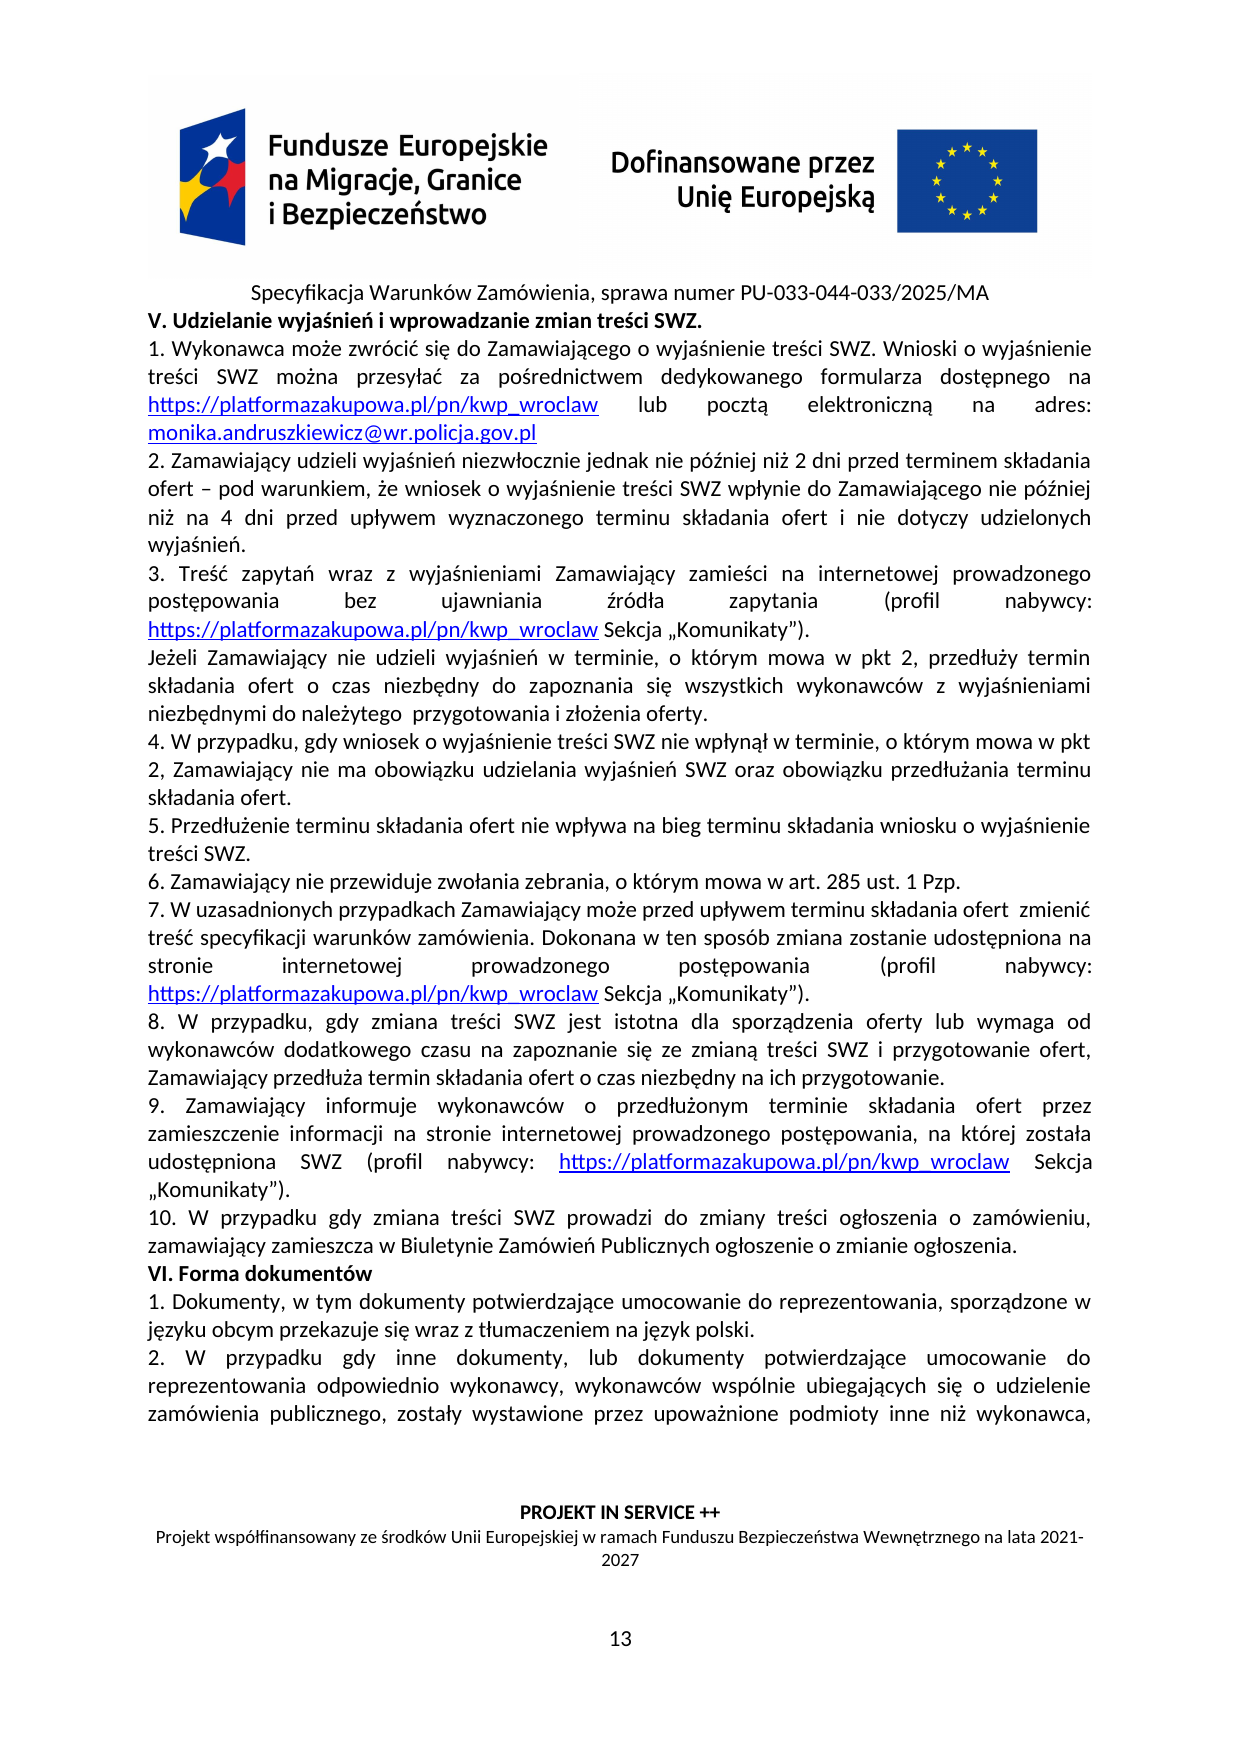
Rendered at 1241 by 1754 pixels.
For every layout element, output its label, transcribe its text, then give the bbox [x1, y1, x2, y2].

text 8. W przypadku, gdy zmiana treści SWZ jest istotna dla sporządzenia oferty lub wymaga od wykonawców dodatkowego czasu na zapoznanie się ze zmianą treści SWZ i przygotowanie ofert, Zamawiający przedłuża termin składania ofert o czas niezbędny na ich przygotowanie. [148, 1007, 1093, 1091]
text 7. W uzasadnionych przypadkach Zamawiający może przed upływem terminu składania ofert zmienić treść specyfikacji warunków zamówienia. Dokonana w ten sposób zmiana zostanie udostępniona na stronie internetowej prowadzonego postępowania (profil nabywcy: https://platformazakupowa.pl/pn/kwp_wroclaw Sekcja „Komunikaty”). [148, 895, 1093, 1007]
text 2. Zamawiający udzieli wyjaśnień niezwłocznie jednak nie później niż 2 dni przed terminem składania ofert – pod warunkiem, że wniosek o wyjaśnienie treści SWZ wpłynie do Zamawiającego nie później niż na 4 dni przed upływem wyznaczonego terminu składania ofert i nie dotyczy udzielonych wyjaśnień. [148, 447, 1093, 559]
text 1. Wykonawca może zwrócić się do Zamawiającego o wyjaśnienie treści SWZ. Wnioski o wyjaśnienie treści SWZ można przesyłać za pośrednictwem dedykowanego formularza dostępnego na https://platformazakupowa.pl/pn/kwp_wroclaw lub pocztą elektroniczną na adres: monika.andruszkiewicz@wr.policja.gov.pl [148, 334, 1093, 447]
text 5. Przedłużenie terminu składania ofert nie wpływa na bieg terminu składania wniosku o wyjaśnienie treści SWZ. [148, 811, 1093, 867]
text Jeżeli Zamawiający nie udzieli wyjaśnień w terminie, o którym mowa w pkt 2, przedłuży termin składania ofert o czas niezbędny do zapoznania się wszystkich wykonawców z wyjaśnieniami niezbędnymi do należytego przygotowania i złożenia oferty. [148, 643, 1093, 727]
text 3. Treść zapytań wraz z wyjaśnieniami Zamawiający zamieści na internetowej prowadzonego postępowania bez ujawniania źródła zapytania (profil nabywcy: https://platformazakupowa.pl/pn/kwp_wroclaw Sekcja „Komunikaty”). [148, 559, 1093, 643]
text VI. Forma dokumentów [148, 1259, 1093, 1287]
text 6. Zamawiający nie przewiduje zwołania zebrania, o którym mowa w art. 285 ust. 1 Pzp. [148, 867, 1093, 895]
text 9. Zamawiający informuje wykonawców o przedłużonym terminie składania ofert przez zamieszczenie informacji na stronie internetowej prowadzonego postępowania, na której została udostępniona SWZ (profil nabywcy: https://platformazakupowa.pl/pn/kwp_wroclaw Sekcja „Komunikaty”). [148, 1091, 1093, 1203]
text 10. W przypadku gdy zmiana treści SWZ prowadzi do zmiany treści ogłoszenia o zamówieniu, zamawiający zamieszcza w Biuletynie Zamówień Publicznych ogłoszenie o zmianie ogłoszenia. [148, 1203, 1093, 1259]
text V. Udzielanie wyjaśnień i wprowadzanie zmian treści SWZ. [148, 306, 1093, 334]
picture [147, 73, 1093, 279]
text 4. W przypadku, gdy wniosek o wyjaśnienie treści SWZ nie wpłynął w terminie, o którym mowa w pkt 2, Zamawiający nie ma obowiązku udzielania wyjaśnień SWZ oraz obowiązku przedłużania terminu składania ofert. [148, 727, 1093, 811]
text 1. Dokumenty, w tym dokumenty potwierdzające umocowanie do reprezentowania, sporządzone w języku obcym przekazuje się wraz z tłumaczeniem na język polski. [148, 1287, 1093, 1343]
